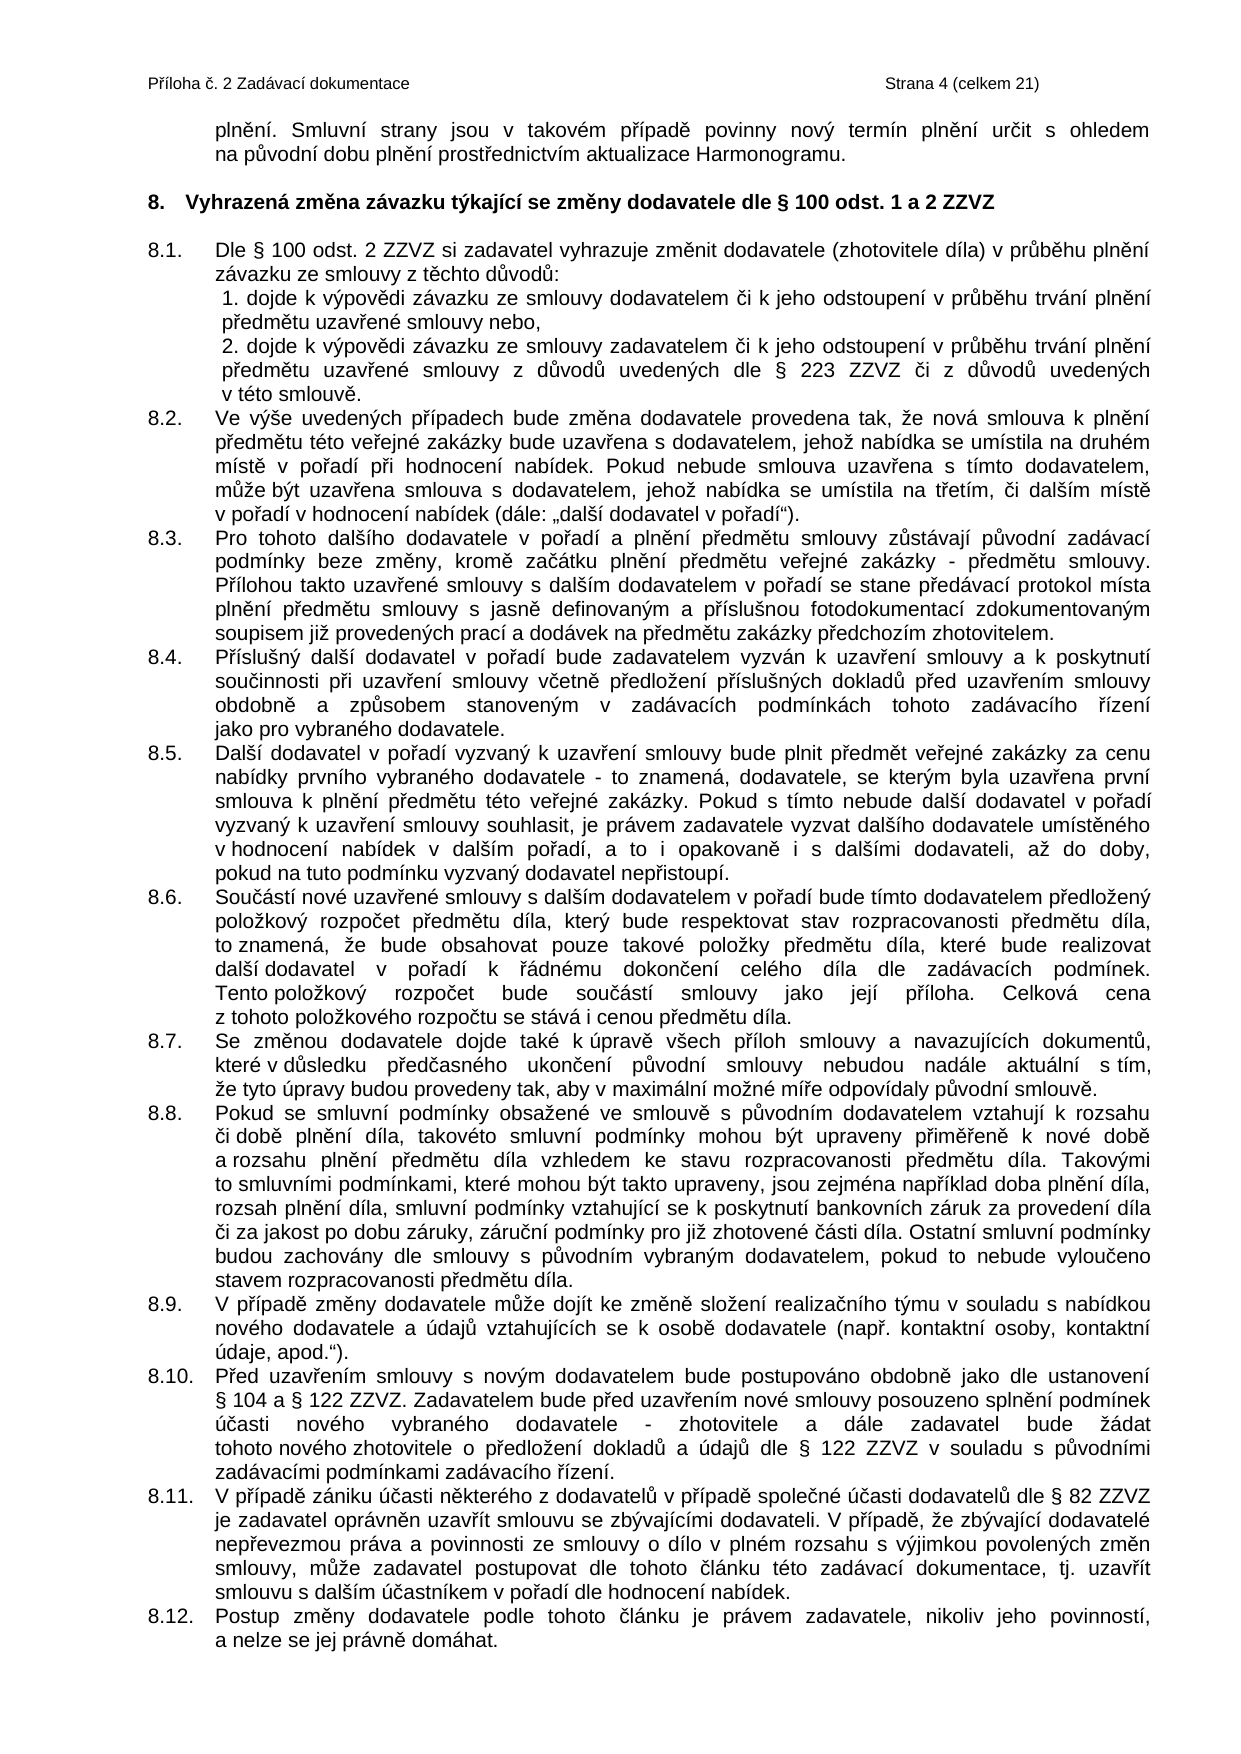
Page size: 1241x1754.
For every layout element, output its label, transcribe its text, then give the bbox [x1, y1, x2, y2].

text 2. dojde k výpovědi závazku ze smlouvy zadavatelem či k jeho odstoupení v průběhu trvání plnění předmětu uzavřené smlouvy z důvodů uvedených dle § 223 ZZVZ či z důvodů uvedených v této smlouvě. [222, 334, 1152, 406]
list Vyhrazená změna závazku týkající se změny dodavatele dle § 100 odst. 1 a 2 ZZVZ [148, 190, 1152, 214]
text 1. dojde k výpovědi závazku ze smlouvy dodavatelem či k jeho odstoupení v průběhu trvání plnění předmětu uzavřené smlouvy nebo, [222, 286, 1152, 334]
list Pokud se smluvní podmínky obsažené ve smlouvě s původním dodavatelem vztahují k rozsahu či době plnění díla, takovéto smluvní podmínky mohou být upraveny přiměřeně k nové době a rozsahu plnění předmětu díla vzhledem ke stavu rozpracovanosti předmětu díla. Takovými to smluvními podmínkami, které mohou být takto upraveny, jsou zejména například doba plnění díla, rozsah plnění díla, smluvní podmínky vztahující se k poskytnutí bankovních záruk za provedení díla či za jakost po dobu záruky, záruční podmínky pro již zhotovené části díla. Ostatní smluvní podmínky budou zachovány dle smlouvy s původním vybraným dodavatelem, pokud to nebude vyloučeno stavem rozpracovanosti předmětu díla. [148, 1100, 1152, 1292]
list Příslušný další dodavatel v pořadí bude zadavatelem vyzván k uzavření smlouvy a k poskytnutí součinnosti při uzavření smlouvy včetně předložení příslušných dokladů před uzavřením smlouvy obdobně a způsobem stanoveným v zadávacích podmínkách tohoto zadávacího řízení jako pro vybraného dodavatele. [148, 645, 1152, 741]
list Postup změny dodavatele podle tohoto článku je právem zadavatele, nikoliv jeho povinností, a nelze se jej právně domáhat. [148, 1603, 1152, 1651]
list Ve výše uvedených případech bude změna dodavatele provedena tak, že nová smlouva k plnění předmětu této veřejné zakázky bude uzavřena s dodavatelem, jehož nabídka se umístila na druhém místě v pořadí při hodnocení nabídek. Pokud nebude smlouva uzavřena s tímto dodavatelem, může být uzavřena smlouva s dodavatelem, jehož nabídka se umístila na třetím, či dalším místě v pořadí v hodnocení nabídek (dále: „další dodavatel v pořadí“). [148, 406, 1152, 525]
list V případě změny dodavatele může dojít ke změně složení realizačního týmu v souladu s nabídkou nového dodavatele a údajů vztahujících se k osobě dodavatele (např. kontaktní osoby, kontaktní údaje, apod.“). [148, 1292, 1152, 1364]
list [148, 118, 1152, 166]
list Další dodavatel v pořadí vyzvaný k uzavření smlouvy bude plnit předmět veřejné zakázky za cenu nabídky prvního vybraného dodavatele - to znamená, dodavatele, se kterým byla uzavřena první smlouva k plnění předmětu této veřejné zakázky. Pokud s tímto nebude další dodavatel v pořadí vyzvaný k uzavření smlouvy souhlasit, je právem zadavatele vyzvat dalšího dodavatele umístěného v hodnocení nabídek v dalším pořadí, a to i opakovaně i s dalšími dodavateli, až do doby, pokud na tuto podmínku vyzvaný dodavatel nepřistoupí. [148, 741, 1152, 885]
list V případě zániku účasti některého z dodavatelů v případě společné účasti dodavatelů dle § 82 ZZVZ je zadavatel oprávněn uzavřít smlouvu se zbývajícími dodavateli. V případě, že zbývající dodavatelé nepřevezmou práva a povinnosti ze smlouvy o dílo v plném rozsahu s výjimkou povolených změn smlouvy, může zadavatel postupovat dle tohoto článku této zadávací dokumentace, tj. uzavřít smlouvu s dalším účastníkem v pořadí dle hodnocení nabídek. [148, 1484, 1152, 1603]
list Pro tohoto dalšího dodavatele v pořadí a plnění předmětu smlouvy zůstávají původní zadávací podmínky beze změny, kromě začátku plnění předmětu veřejné zakázky - předmětu smlouvy. Přílohou takto uzavřené smlouvy s dalším dodavatelem v pořadí se stane předávací protokol místa plnění předmětu smlouvy s jasně definovaným a příslušnou fotodokumentací zdokumentovaným soupisem již provedených prací a dodávek na předmětu zakázky předchozím zhotovitelem. [148, 525, 1152, 645]
list Se změnou dodavatele dojde také k úpravě všech příloh smlouvy a navazujících dokumentů, které v důsledku předčasného ukončení původní smlouvy nebudou nadále aktuální s tím, že tyto úpravy budou provedeny tak, aby v maximální možné míře odpovídaly původní smlouvě. [148, 1028, 1152, 1100]
list Před uzavřením smlouvy s novým dodavatelem bude postupováno obdobně jako dle ustanovení § 104 a § 122 ZZVZ. Zadavatelem bude před uzavřením nové smlouvy posouzeno splnění podmínek účasti nového vybraného dodavatele - zhotovitele a dále zadavatel bude žádat tohoto nového zhotovitele o předložení dokladů a údajů dle § 122 ZZVZ v souladu s původními zadávacími podmínkami zadávacího řízení. [148, 1364, 1152, 1484]
list Dle § 100 odst. 2 ZZVZ si zadavatel vyhrazuje změnit dodavatele (zhotovitele díla) v průběhu plnění závazku ze smlouvy z těchto důvodů: [148, 238, 1152, 286]
list Součástí nové uzavřené smlouvy s dalším dodavatelem v pořadí bude tímto dodavatelem předložený položkový rozpočet předmětu díla, který bude respektovat stav rozpracovanosti předmětu díla, to znamená, že bude obsahovat pouze takové položky předmětu díla, které bude realizovat další dodavatel v pořadí k řádnému dokončení celého díla dle zadávacích podmínek. Tento položkový rozpočet bude součástí smlouvy jako její příloha. Celková cena z tohoto položkového rozpočtu se stává i cenou předmětu díla. [148, 885, 1152, 1028]
